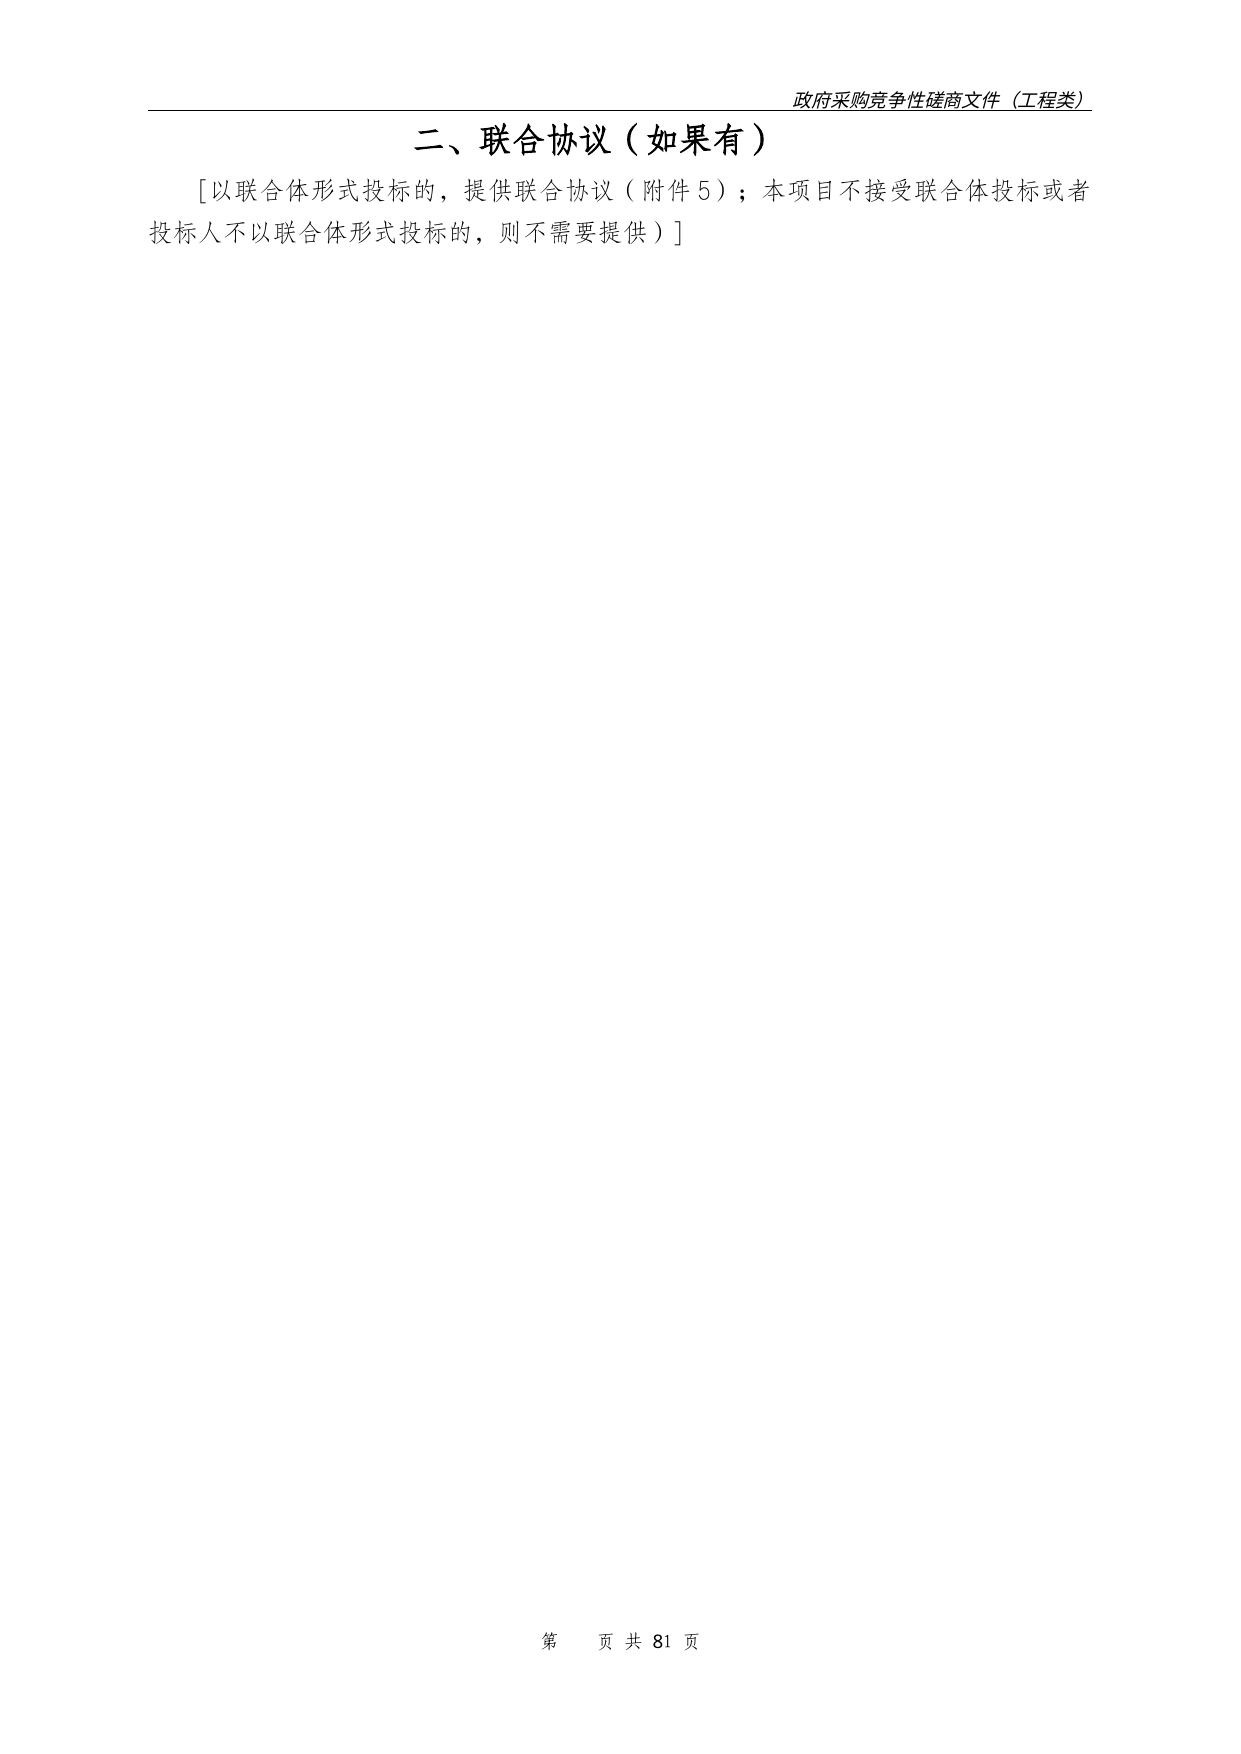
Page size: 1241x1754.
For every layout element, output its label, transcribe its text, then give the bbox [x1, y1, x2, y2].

text [以联合体形式投标的，提供联合协议（附件5）；本项目不接受联合体投标或者投标人不以联合体形式投标的，则不需要提供）] [148, 178, 1092, 247]
text 二、联合协议（如果有） [148, 122, 1042, 159]
